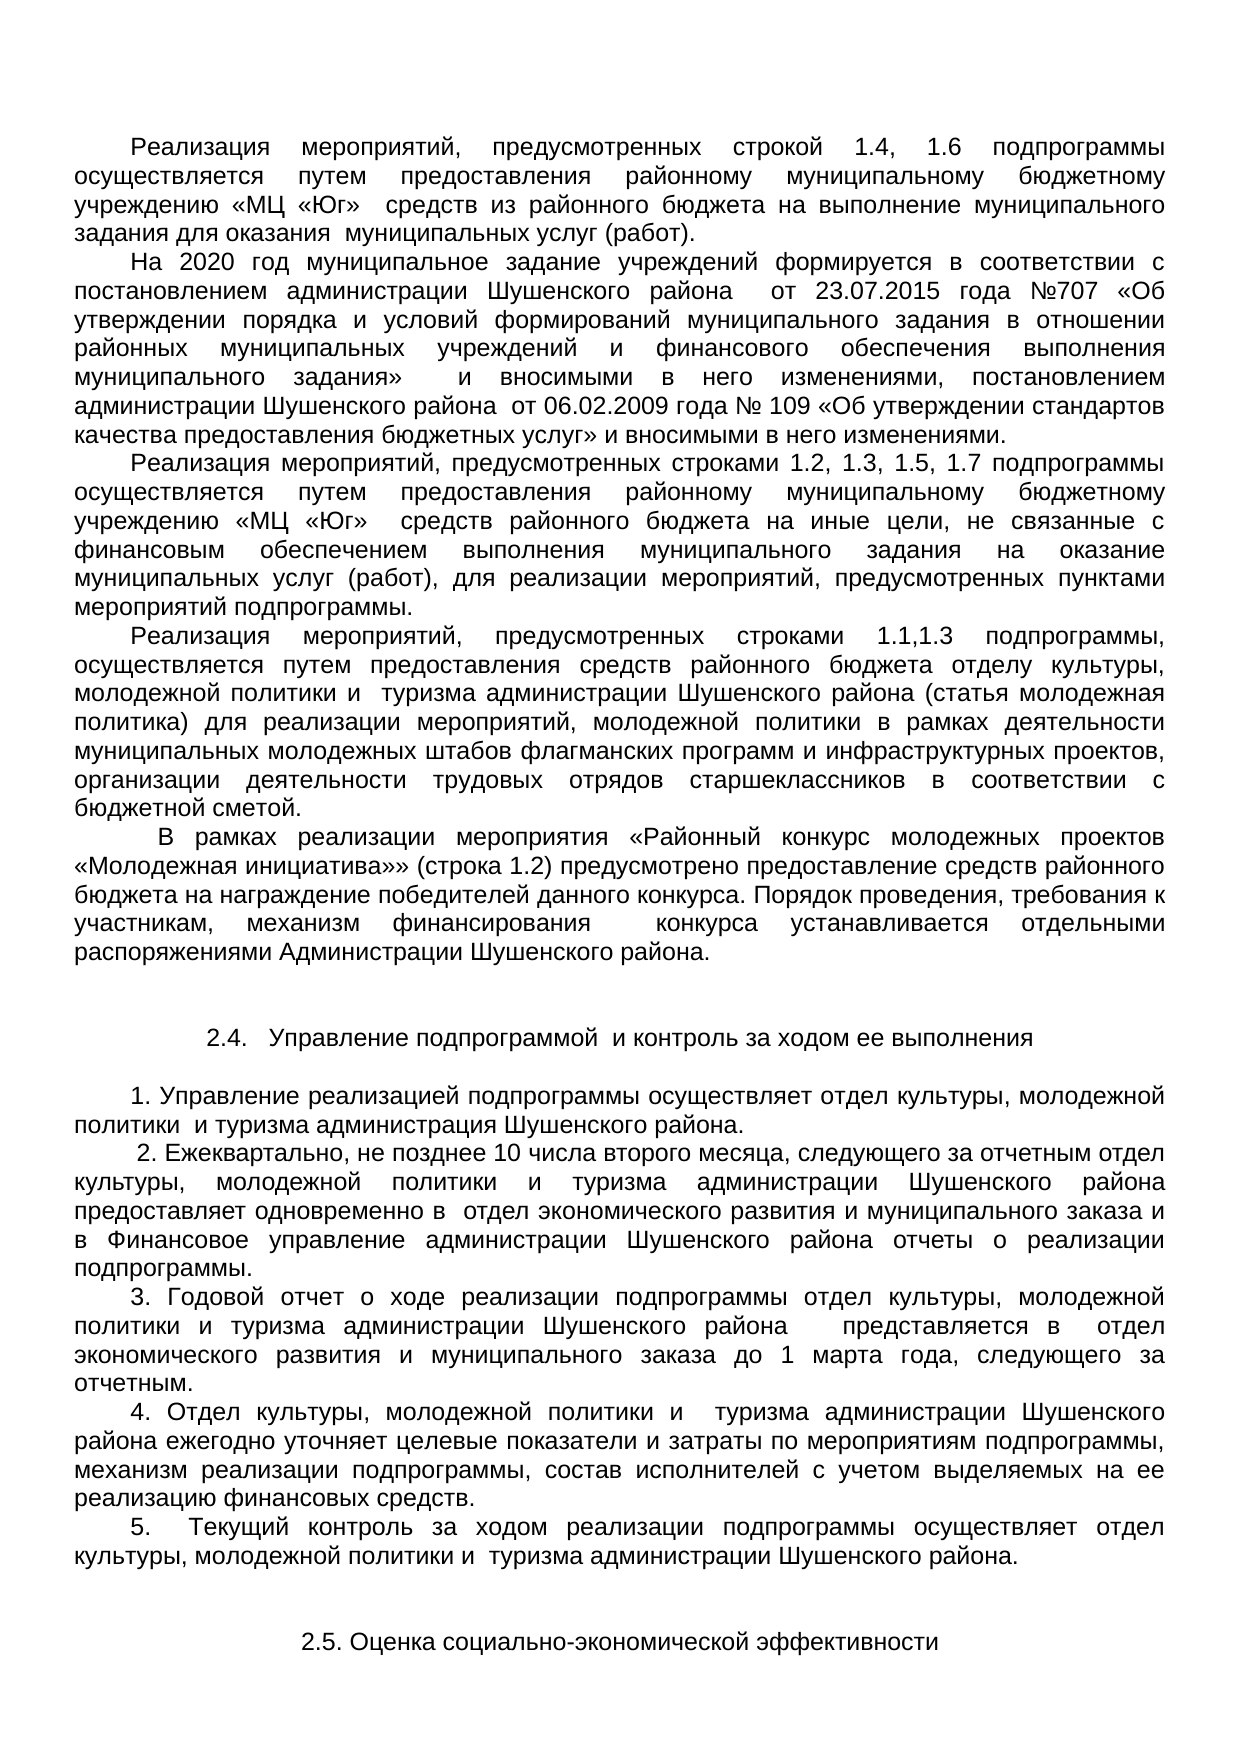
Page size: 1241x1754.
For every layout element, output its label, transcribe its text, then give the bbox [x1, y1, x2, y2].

text На 2020 год муниципальное задание учреждений формируется в соответствии с постановлением администрации Шушенского района от 23.07.2015 года №707 «Об утверждении порядка и условий формирований муниципального задания в отношении районных муниципальных учреждений и финансового обеспечения выполнения муниципального задания» и вносимыми в него изменениями, постановлением администрации Шушенского района от 06.02.2009 года № 109 «Об утверждении стандартов качества предоставления бюджетных услуг» и вносимыми в него изменениями. [74, 247, 1166, 448]
text 2.5. Оценка социально-экономической эффективности [74, 1627, 1166, 1656]
text Реализация мероприятий, предусмотренных строкой 1.4, 1.6 подпрограммы осуществляется путем предоставления районному муниципальному бюджетному учреждению «МЦ «Юг» средств из районного бюджета на выполнение муниципального задания для оказания муниципальных услуг (работ). [74, 132, 1166, 247]
text 3. Годовой отчет о ходе реализации подпрограммы отдел культуры, молодежной политики и туризма администрации Шушенского района представляется в отдел экономического развития и муниципального заказа до 1 марта года, следующего за отчетным. [74, 1282, 1166, 1397]
text 4. Отдел культуры, молодежной политики и туризма администрации Шушенского района ежегодно уточняет целевые показатели и затраты по мероприятиям подпрограммы, механизм реализации подпрограммы, состав исполнителей с учетом выделяемых на ее реализацию финансовых средств. [74, 1397, 1166, 1512]
text В рамках реализации мероприятия «Районный конкурс молодежных проектов «Молодежная инициатива»» (строка 1.2) предусмотрено предоставление средств районного бюджета на награждение победителей данного конкурса. Порядок проведения, требования к участникам, механизм финансирования конкурса устанавливается отдельными распоряжениями Администрации Шушенского района. [74, 822, 1166, 966]
text 2. Ежеквартально, не позднее 10 числа второго месяца, следующего за отчетным отдел культуры, молодежной политики и туризма администрации Шушенского района предоставляет одновременно в отдел экономического развития и муниципального заказа и в Финансовое управление администрации Шушенского района отчеты о реализации подпрограммы. [74, 1138, 1166, 1282]
text 1. Управление реализацией подпрограммы осуществляет отдел культуры, молодежной политики и туризма администрация Шушенского района. [74, 1081, 1166, 1138]
text 2.4. Управление подпрограммой и контроль за ходом ее выполнения [74, 1023, 1166, 1052]
text Реализация мероприятий, предусмотренных строками 1.1,1.3 подпрограммы, осуществляется путем предоставления средств районного бюджета отделу культуры, молодежной политики и туризма администрации Шушенского района (статья молодежная политика) для реализации мероприятий, молодежной политики в рамках деятельности муниципальных молодежных штабов флагманских программ и инфраструктурных проектов, организации деятельности трудовых отрядов старшеклассников в соответствии с бюджетной сметой. [74, 621, 1166, 822]
text 5. Текущий контроль за ходом реализации подпрограммы осуществляет отдел культуры, молодежной политики и туризма администрации Шушенского района. [74, 1512, 1166, 1570]
text Реализация мероприятий, предусмотренных строками 1.2, 1.3, 1.5, 1.7 подпрограммы осуществляется путем предоставления районному муниципальному бюджетному учреждению «МЦ «Юг» средств районного бюджета на иные цели, не связанные с финансовым обеспечением выполнения муниципального задания на оказание муниципальных услуг (работ), для реализации мероприятий, предусмотренных пунктами мероприятий подпрограммы. [74, 448, 1166, 621]
